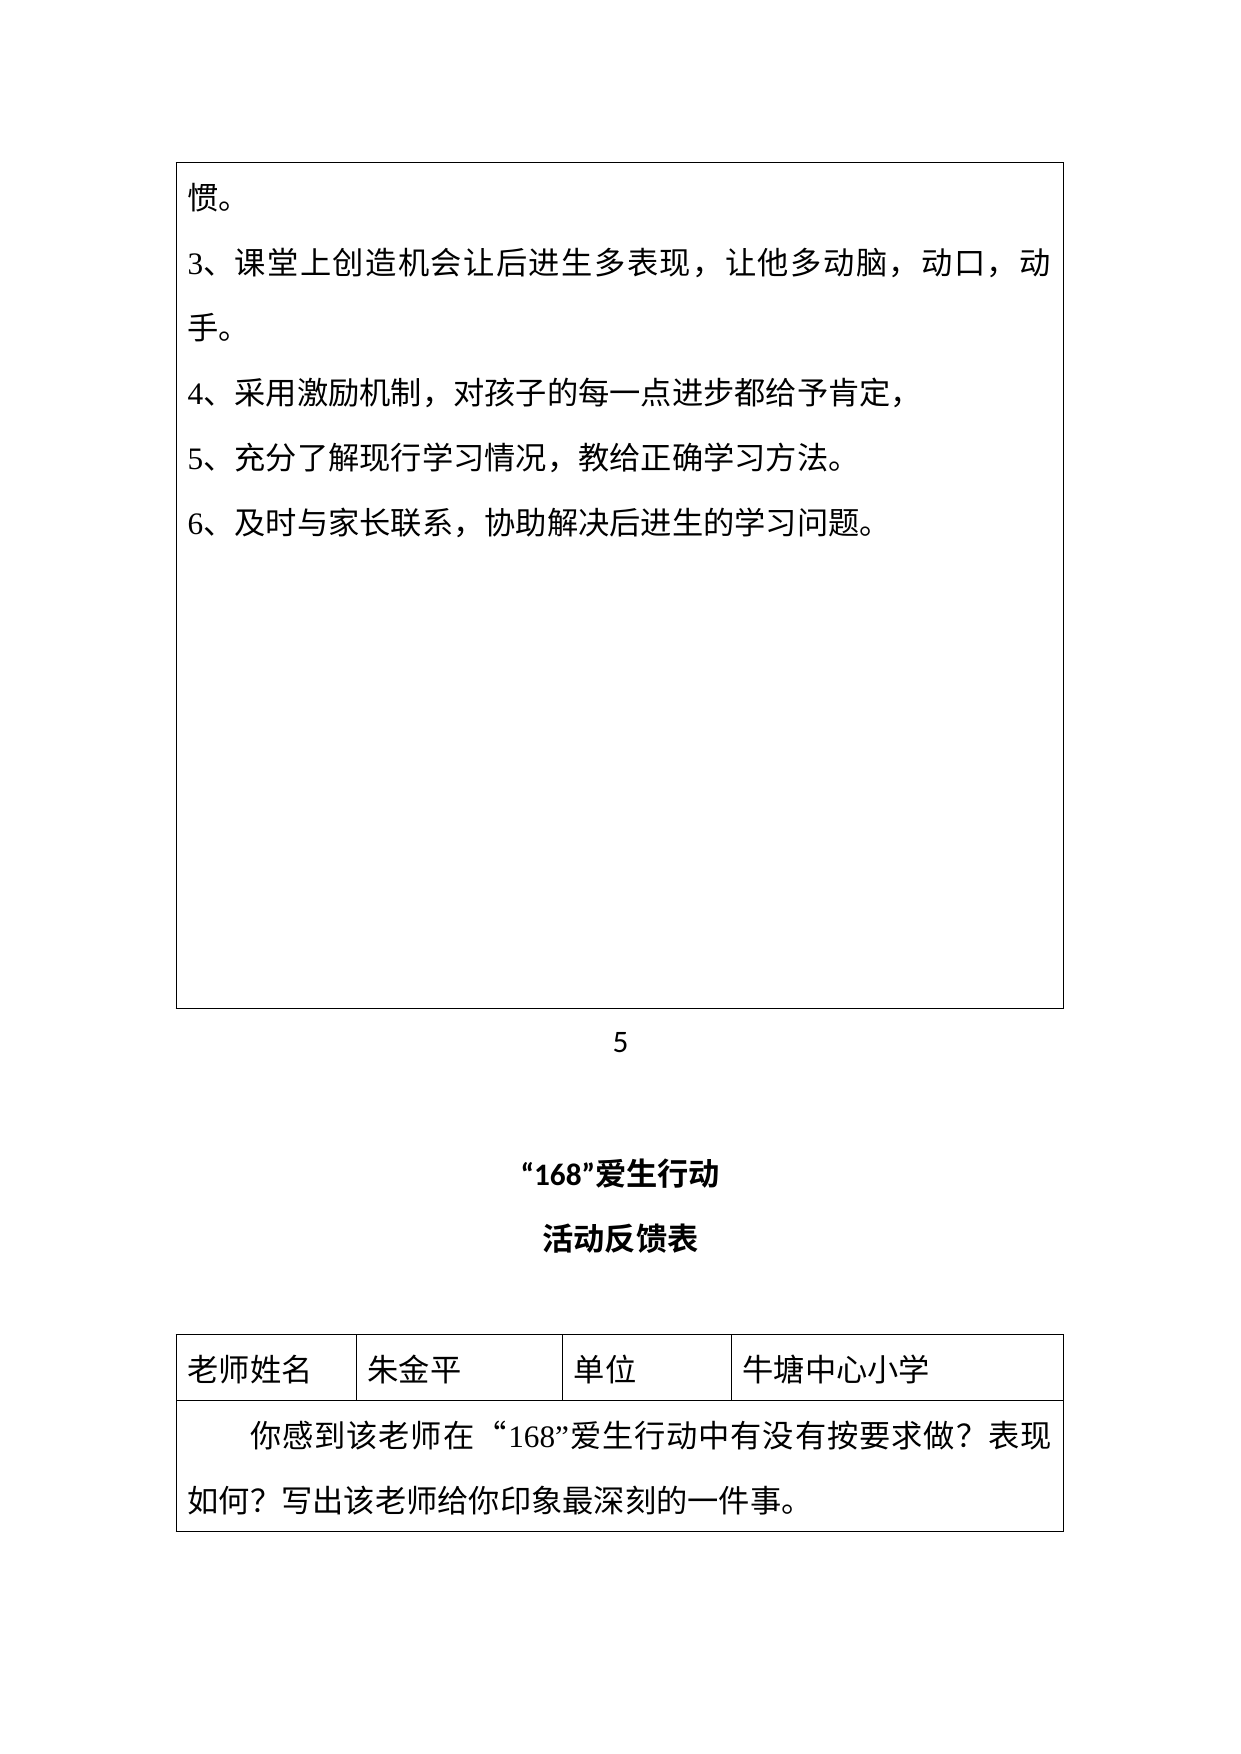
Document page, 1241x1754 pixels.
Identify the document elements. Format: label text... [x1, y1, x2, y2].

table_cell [177, 1401, 1063, 1531]
table_header 朱金平 [357, 1335, 562, 1400]
text 5 [187, 1009, 1053, 1074]
table_header 老师姓名 [177, 1335, 356, 1400]
table_header 单位 [563, 1335, 731, 1400]
text 活动反馈表 [187, 1204, 1053, 1269]
table_header 牛塘中心小学 [732, 1335, 1063, 1400]
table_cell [177, 163, 1063, 1008]
text “168”爱生行动 [187, 1139, 1053, 1204]
